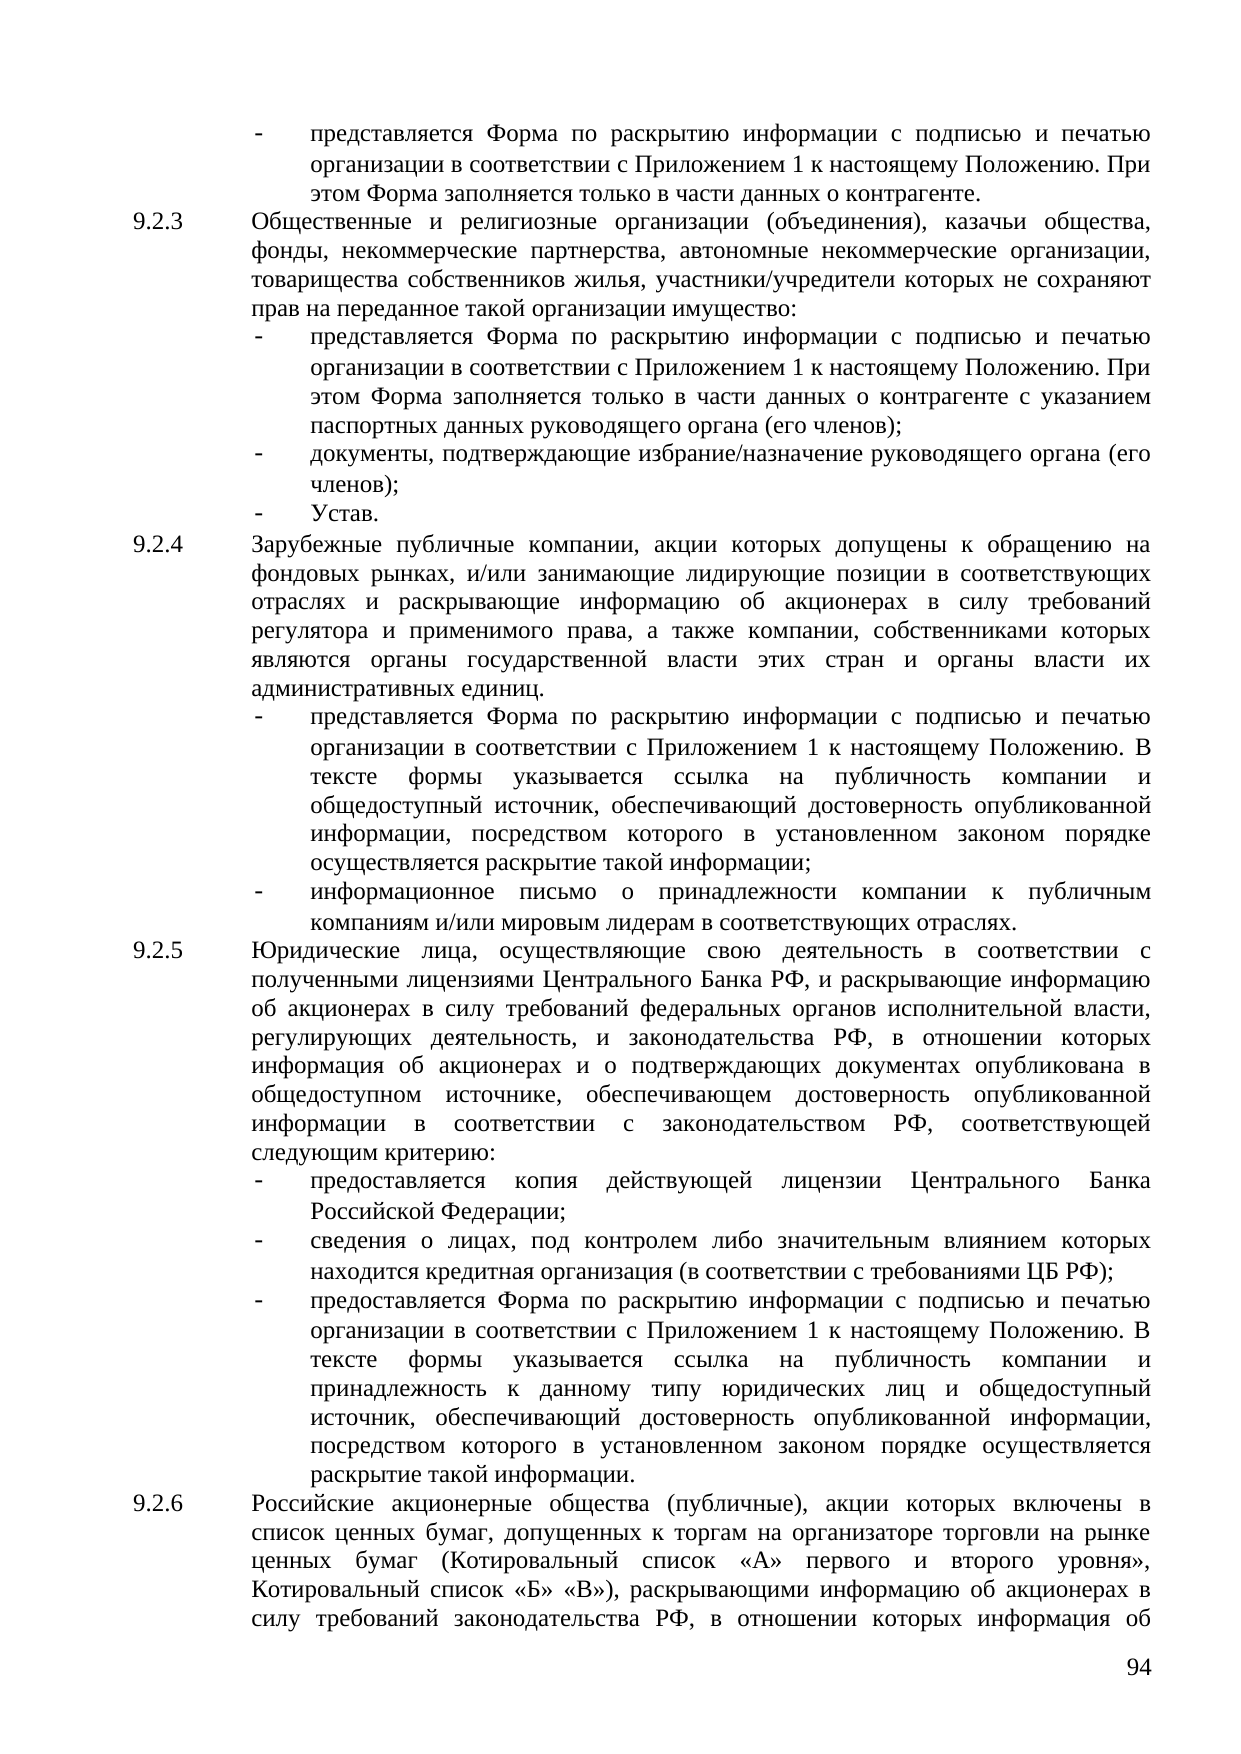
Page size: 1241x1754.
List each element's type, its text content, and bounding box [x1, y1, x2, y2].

list Юридические лица, осуществляющие свою деятельность в соответствии с полученными лицензиями Центрального Банка РФ, и раскрывающие информацию об акционерах в силу требований федеральных органов исполнительной власти, регулирующих деятельность, и законодательства РФ, в отношении которых информация об акционерах и о подтверждающих документах опубликована в общедоступном источнике, обеспечивающем достоверность опубликованной информации в соответствии с законодательством РФ, соответствующей следующим критерию: [133, 936, 1152, 1166]
list Зарубежные публичные компании, акции которых допущены к обращению на фондовых рынках, и/или занимающие лидирующие позиции в соответствующих отраслях и раскрывающие информацию об акционерах в силу требований регулятора и применимого права, а также компании, собственниками которых являются органы государственной власти этих стран и органы власти их административных единиц. [133, 529, 1152, 701]
list сведения о лицах, под контролем либо значительным влиянием которых находится кредитная организация (в соответствии с требованиями ЦБ РФ); [251, 1225, 1152, 1285]
list предоставляется копия действующей лицензии Центрального Банка Российской Федерации; [251, 1166, 1152, 1225]
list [251, 118, 1152, 206]
list Устав. [251, 498, 1152, 529]
list информационное письмо о принадлежности компании к публичным компаниям и/или мировым лидерам в соответствующих отраслях. [251, 876, 1152, 936]
list предоставляется Форма по раскрытию информации с подписью и печатью организации в соответствии с Приложением 1 к настоящему Положению. В тексте формы указывается ссылка на публичность компании и принадлежность к данному типу юридических лиц и общедоступный источник, обеспечивающий достоверность опубликованной информации, посредством которого в установленном законом порядке осуществляется раскрытие такой информации. [251, 1285, 1152, 1488]
list представляется Форма по раскрытию информации с подписью и печатью организации в соответствии с Приложением 1 к настоящему Положению. В тексте формы указывается ссылка на публичность компании и общедоступный источник, обеспечивающий достоверность опубликованной информации, посредством которого в установленном законом порядке осуществляется раскрытие такой информации; [251, 701, 1152, 876]
list документы, подтверждающие избрание/назначение руководящего органа (его членов); [251, 438, 1152, 498]
list Общественные и религиозные организации (объединения), казачьи общества, фонды, некоммерческие партнерства, автономные некоммерческие организации, товарищества собственников жилья, участники/учредители которых не сохраняют прав на переданное такой организации имущество: [133, 206, 1152, 321]
list представляется Форма по раскрытию информации с подписью и печатью организации в соответствии с Приложением 1 к настоящему Положению. При этом Форма заполняется только в части данных о контрагенте с указанием паспортных данных руководящего органа (его членов); [251, 321, 1152, 438]
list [133, 1488, 1152, 1632]
